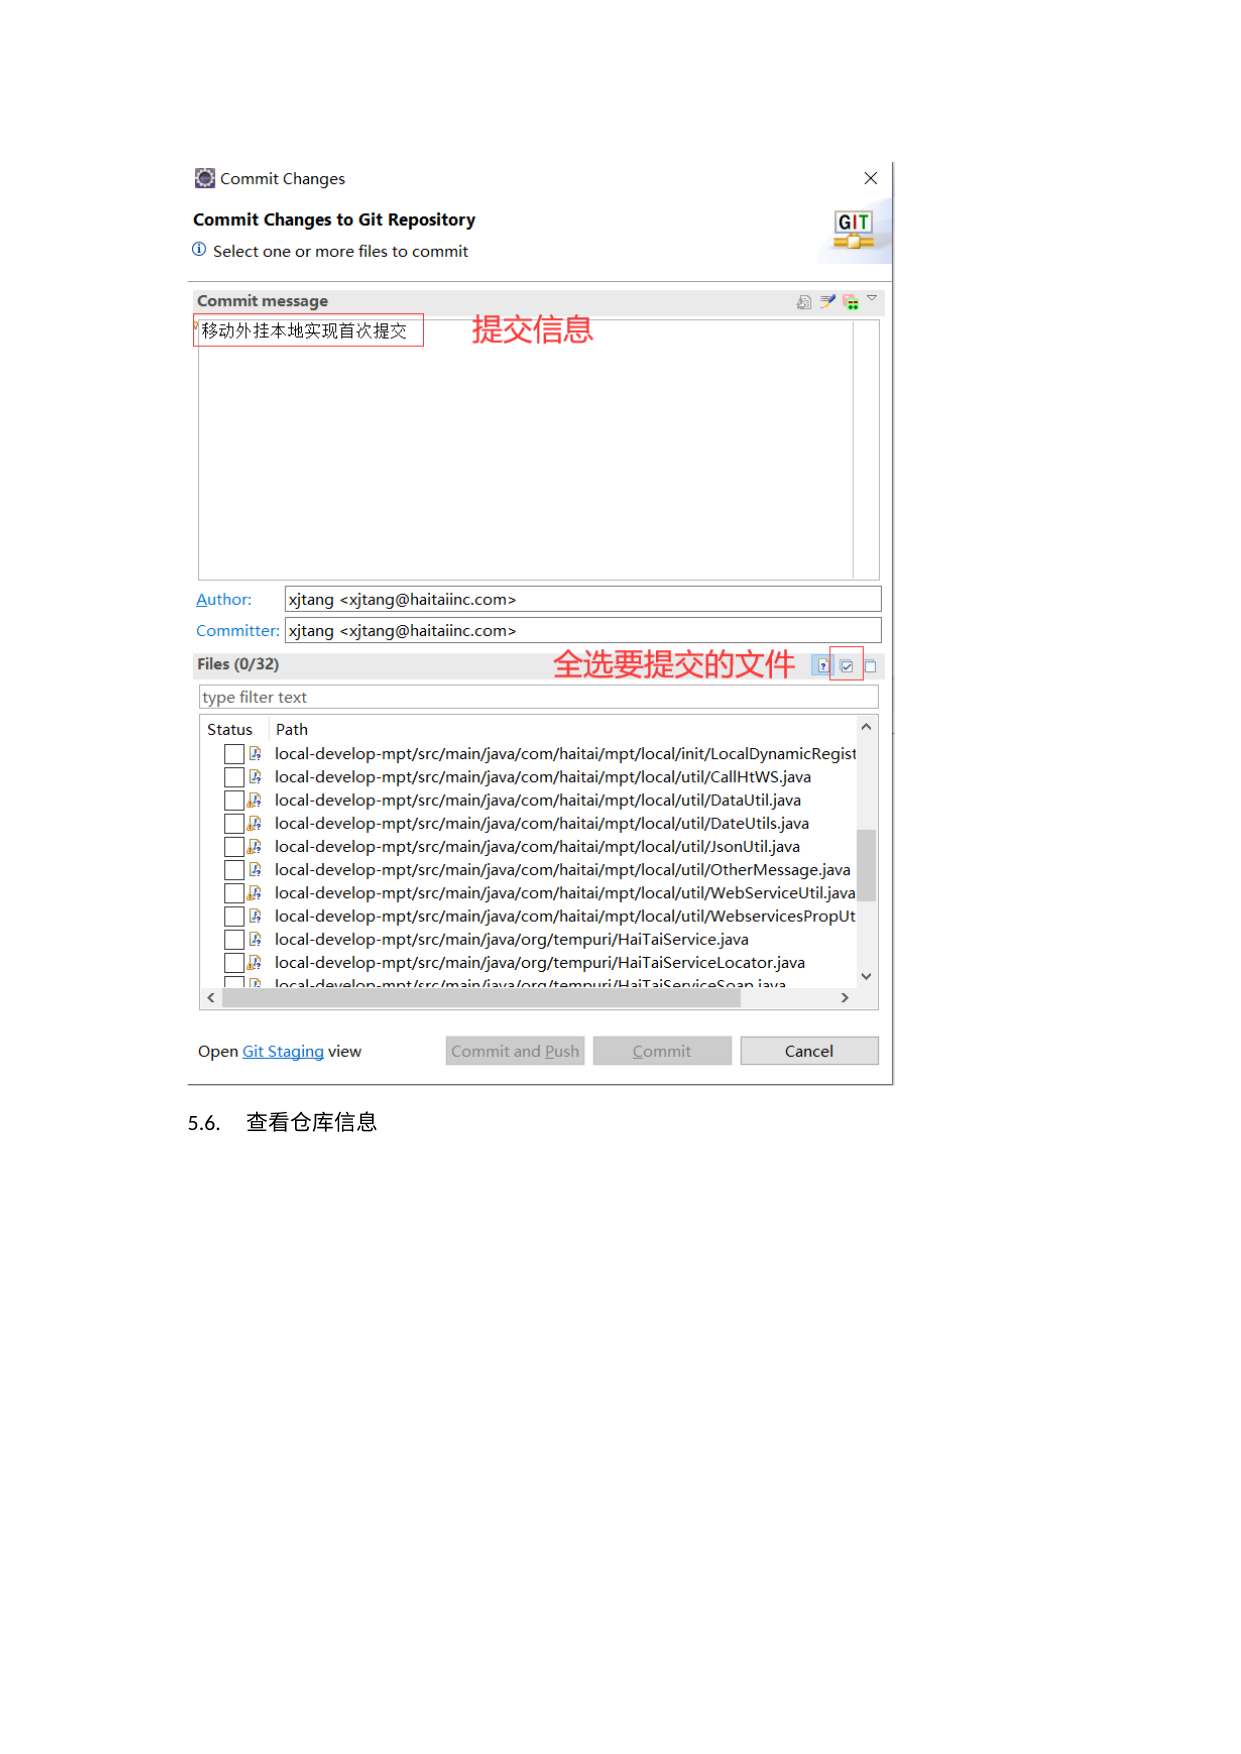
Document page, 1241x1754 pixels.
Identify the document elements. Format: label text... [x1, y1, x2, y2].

picture [187, 162, 895, 1086]
list 查看仓库信息 [187, 1104, 1053, 1137]
